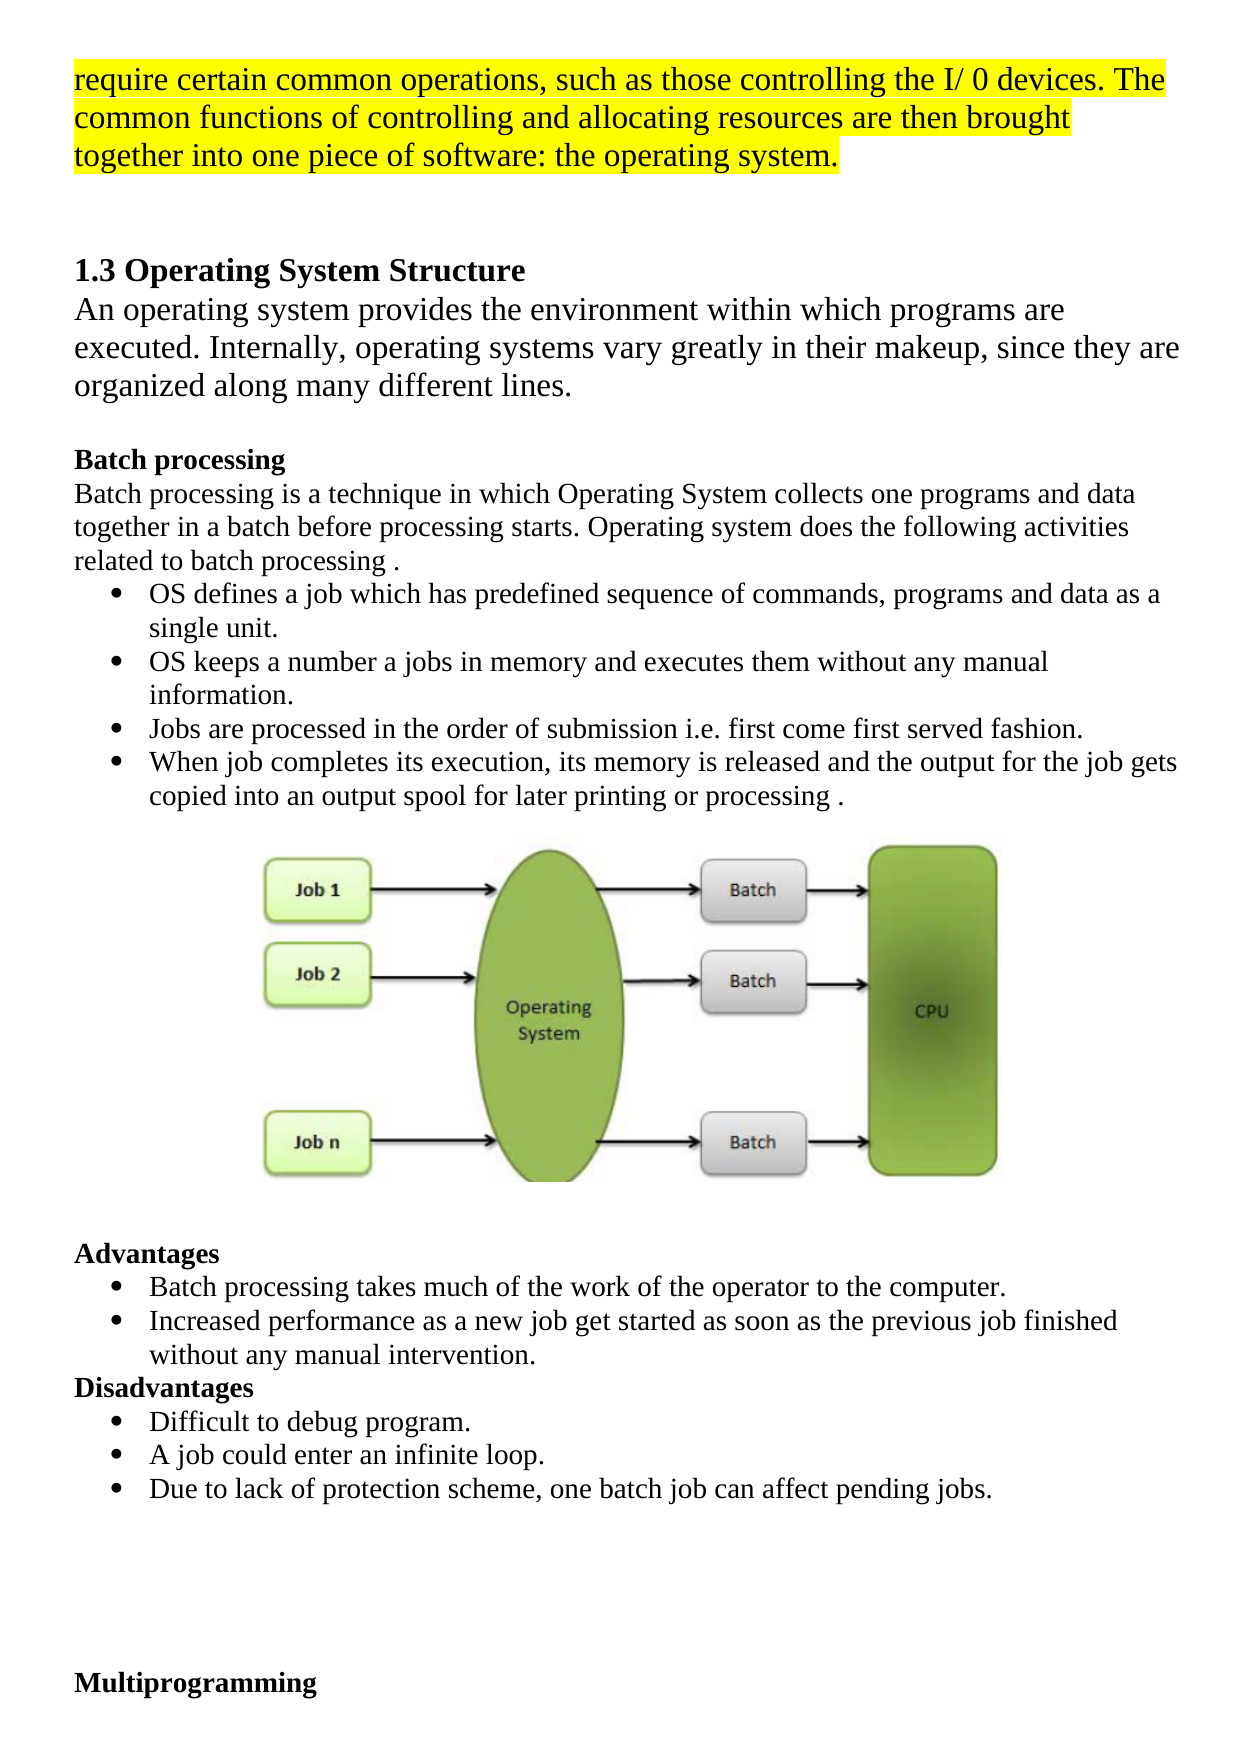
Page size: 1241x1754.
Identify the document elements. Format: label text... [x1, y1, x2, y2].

list When job completes its execution, its memory is released and the output for the job gets copied into an output spool for later printing or processing . [111, 744, 1181, 812]
text Batch processing is a technique in which Operating System collects one programs and data together in a batch before processing starts. Operating system does the following activities related to batch processing . [74, 476, 1181, 577]
list A job could enter an infinite loop. [111, 1437, 1181, 1471]
list Jobs are processed in the order of submission i.e. first come first served fashion. [111, 711, 1181, 744]
text An operating system provides the environment within which programs are executed. Internally, operating systems vary greatly in their makeup, since they are organized along many different lines. [74, 289, 1181, 404]
list Increased performance as a new job get started as soon as the previous job finished without any manual intervention. [111, 1303, 1181, 1370]
list OS keeps a number a jobs in memory and executes them without any manual information. [111, 644, 1181, 711]
list Due to lack of protection scheme, one batch job can affect pending jobs. [111, 1471, 1181, 1505]
text Batch processing [74, 442, 1181, 476]
text Advantages [74, 1236, 1181, 1269]
text 1.3 Operating System Structure [74, 251, 1181, 289]
text Multiprogramming [74, 1665, 1181, 1698]
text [74, 59, 1181, 174]
list OS defines a job which has predefined sequence of commands, programs and data as a single unit. [111, 577, 1181, 644]
text Disadvantages [74, 1370, 1181, 1404]
list Batch processing takes much of the work of the operator to the computer. [111, 1269, 1181, 1303]
list Difficult to debug program. [111, 1404, 1181, 1437]
